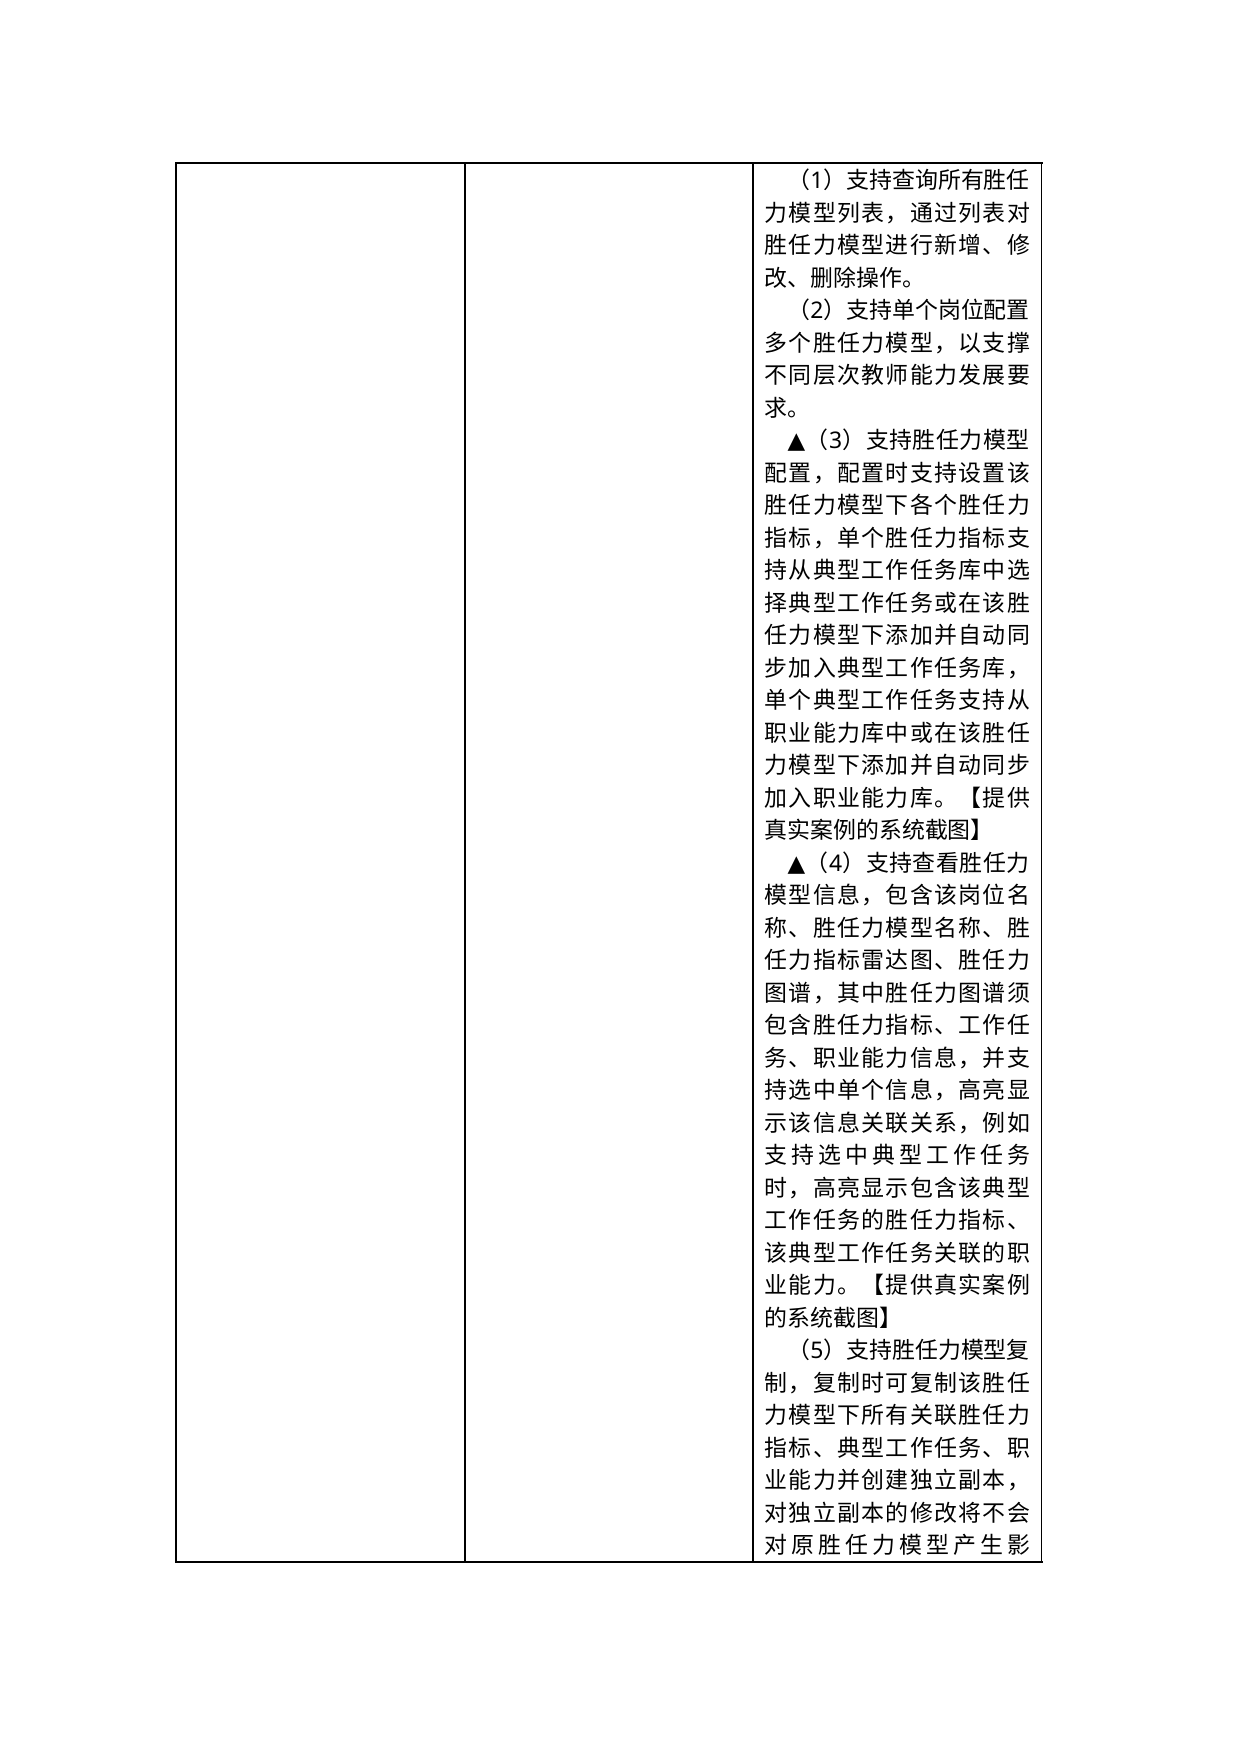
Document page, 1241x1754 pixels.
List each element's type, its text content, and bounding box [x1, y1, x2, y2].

table_cell 2 [177, 164, 464, 1561]
table_cell ▲ [466, 164, 752, 1561]
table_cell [754, 164, 1041, 1561]
